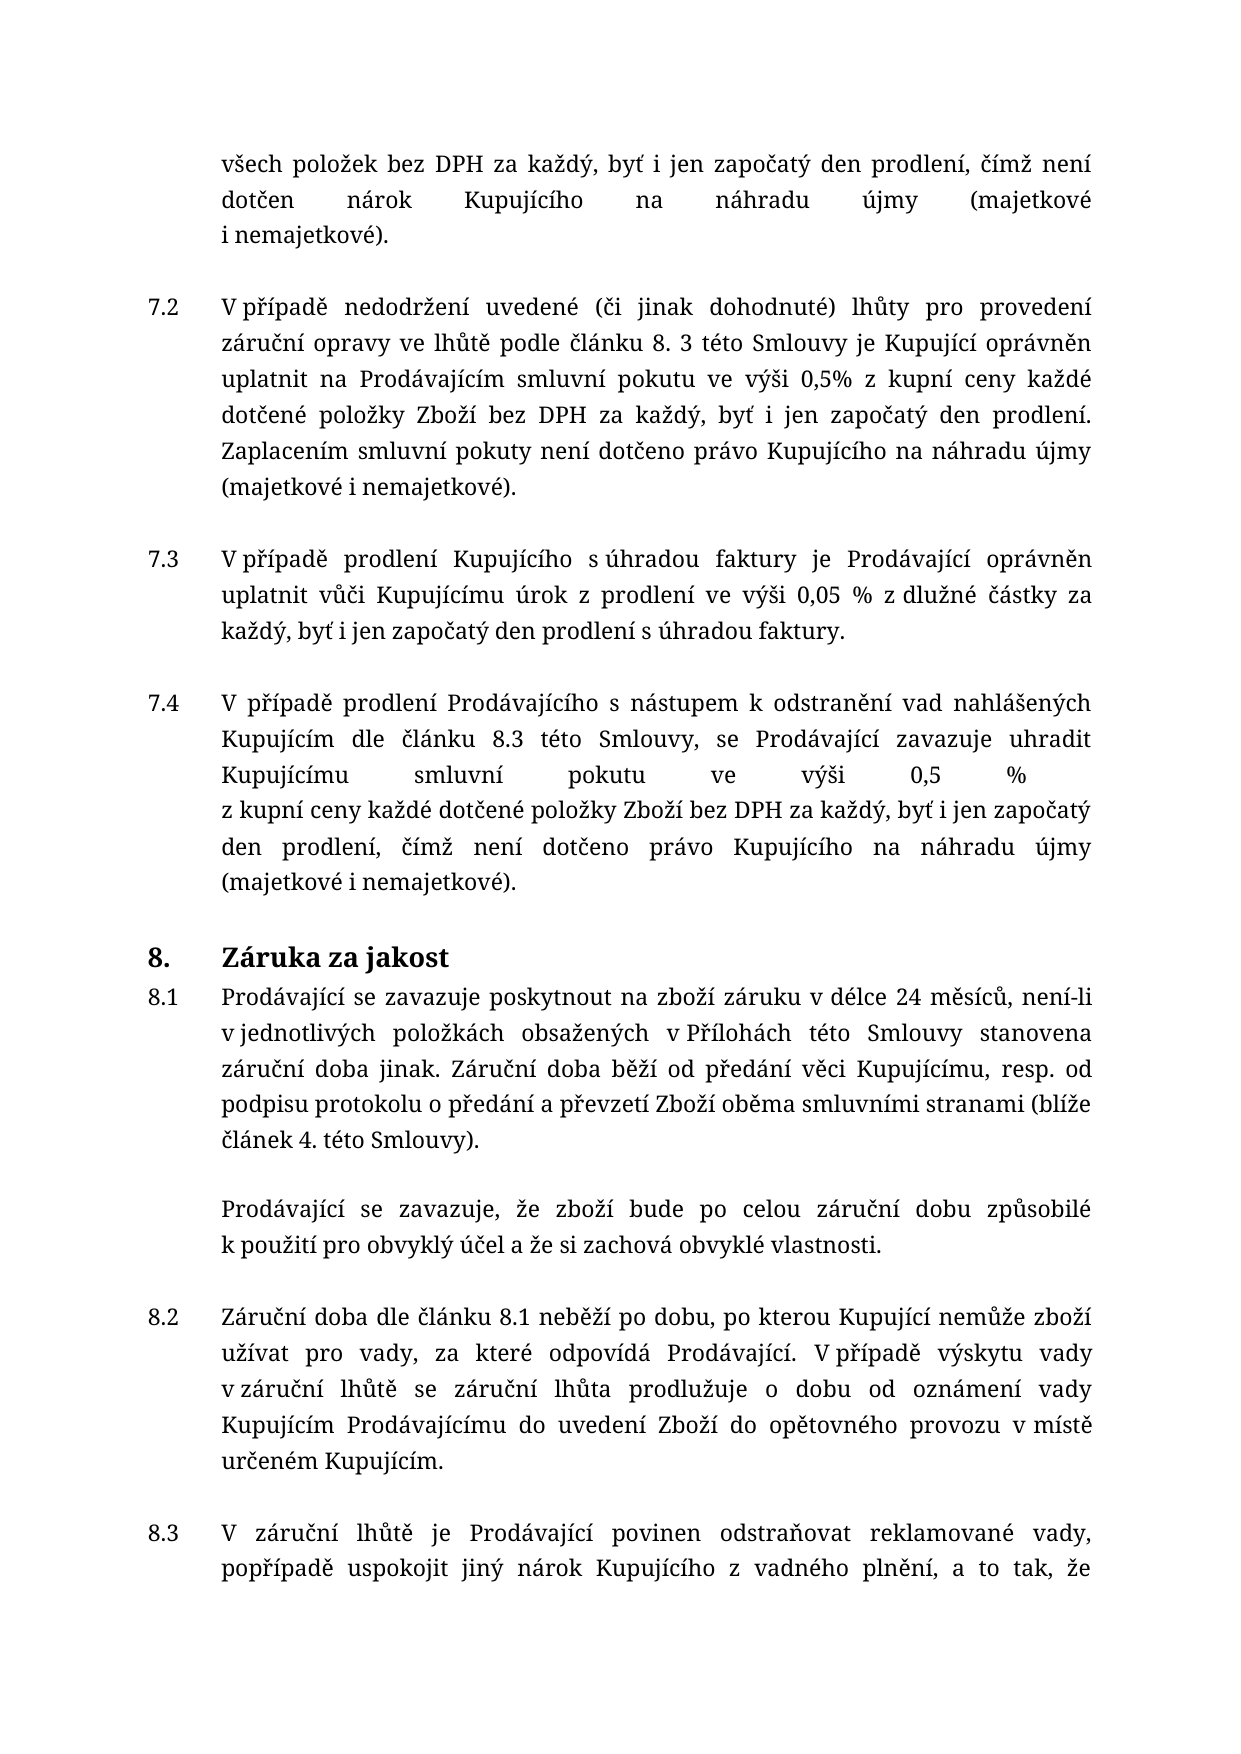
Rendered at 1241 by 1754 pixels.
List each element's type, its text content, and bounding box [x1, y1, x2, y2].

text 8.1 Prodávající se zavazuje poskytnout na zboží záruku v délce 24 měsíců, není-li v jednotlivých položkách obsažených v Přílohách této Smlouvy stanovena záruční doba jinak. Záruční doba běží od předání věci Kupujícímu, resp. od podpisu protokolu o předání a převzetí Zboží oběma smluvními stranami (blíže článek 4. této Smlouvy). [148, 981, 1093, 1156]
text 8. Záruka za jakost [148, 938, 1093, 975]
text 7.2 V případě nedodržení uvedené (či jinak dohodnuté) lhůty pro provedení záruční opravy ve lhůtě podle článku 8. 3 této Smlouvy je Kupující oprávněn uplatnit na Prodávajícím smluvní pokutu ve výši 0,5% z kupní ceny každé dotčené položky Zboží bez DPH za každý, byť i jen započatý den prodlení. Zaplacením smluvní pokuty není dotčeno právo Kupujícího na náhradu újmy (majetkové i nemajetkové). [148, 291, 1093, 502]
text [148, 1516, 1093, 1584]
text Prodávající se zavazuje, že zboží bude po celou záruční dobu způsobilé k použití pro obvyklý účel a že si zachová obvyklé vlastnosti. [221, 1193, 1093, 1260]
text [148, 148, 1093, 251]
text 7.4 V případě prodlení Prodávajícího s nástupem k odstranění vad nahlášených Kupujícím dle článku 8.3 této Smlouvy, se Prodávající zavazuje uhradit Kupujícímu smluvní pokutu ve výši 0,5 % z kupní ceny každé dotčené položky Zboží bez DPH za každý, byť i jen započatý den prodlení, čímž není dotčeno právo Kupujícího na náhradu újmy (majetkové i nemajetkové). [148, 687, 1093, 898]
text 8.2 Záruční doba dle článku 8.1 neběží po dobu, po kterou Kupující nemůže zboží užívat pro vady, za které odpovídá Prodávající. V případě výskytu vady v záruční lhůtě se záruční lhůta prodlužuje o dobu od oznámení vady Kupujícím Prodávajícímu do uvedení Zboží do opětovného provozu v místě určeném Kupujícím. [148, 1301, 1093, 1476]
text 7.3 V případě prodlení Kupujícího s úhradou faktury je Prodávající oprávněn uplatnit vůči Kupujícímu úrok z prodlení ve výši 0,05 % z dlužné částky za každý, byť i jen započatý den prodlení s úhradou faktury. [148, 543, 1093, 646]
